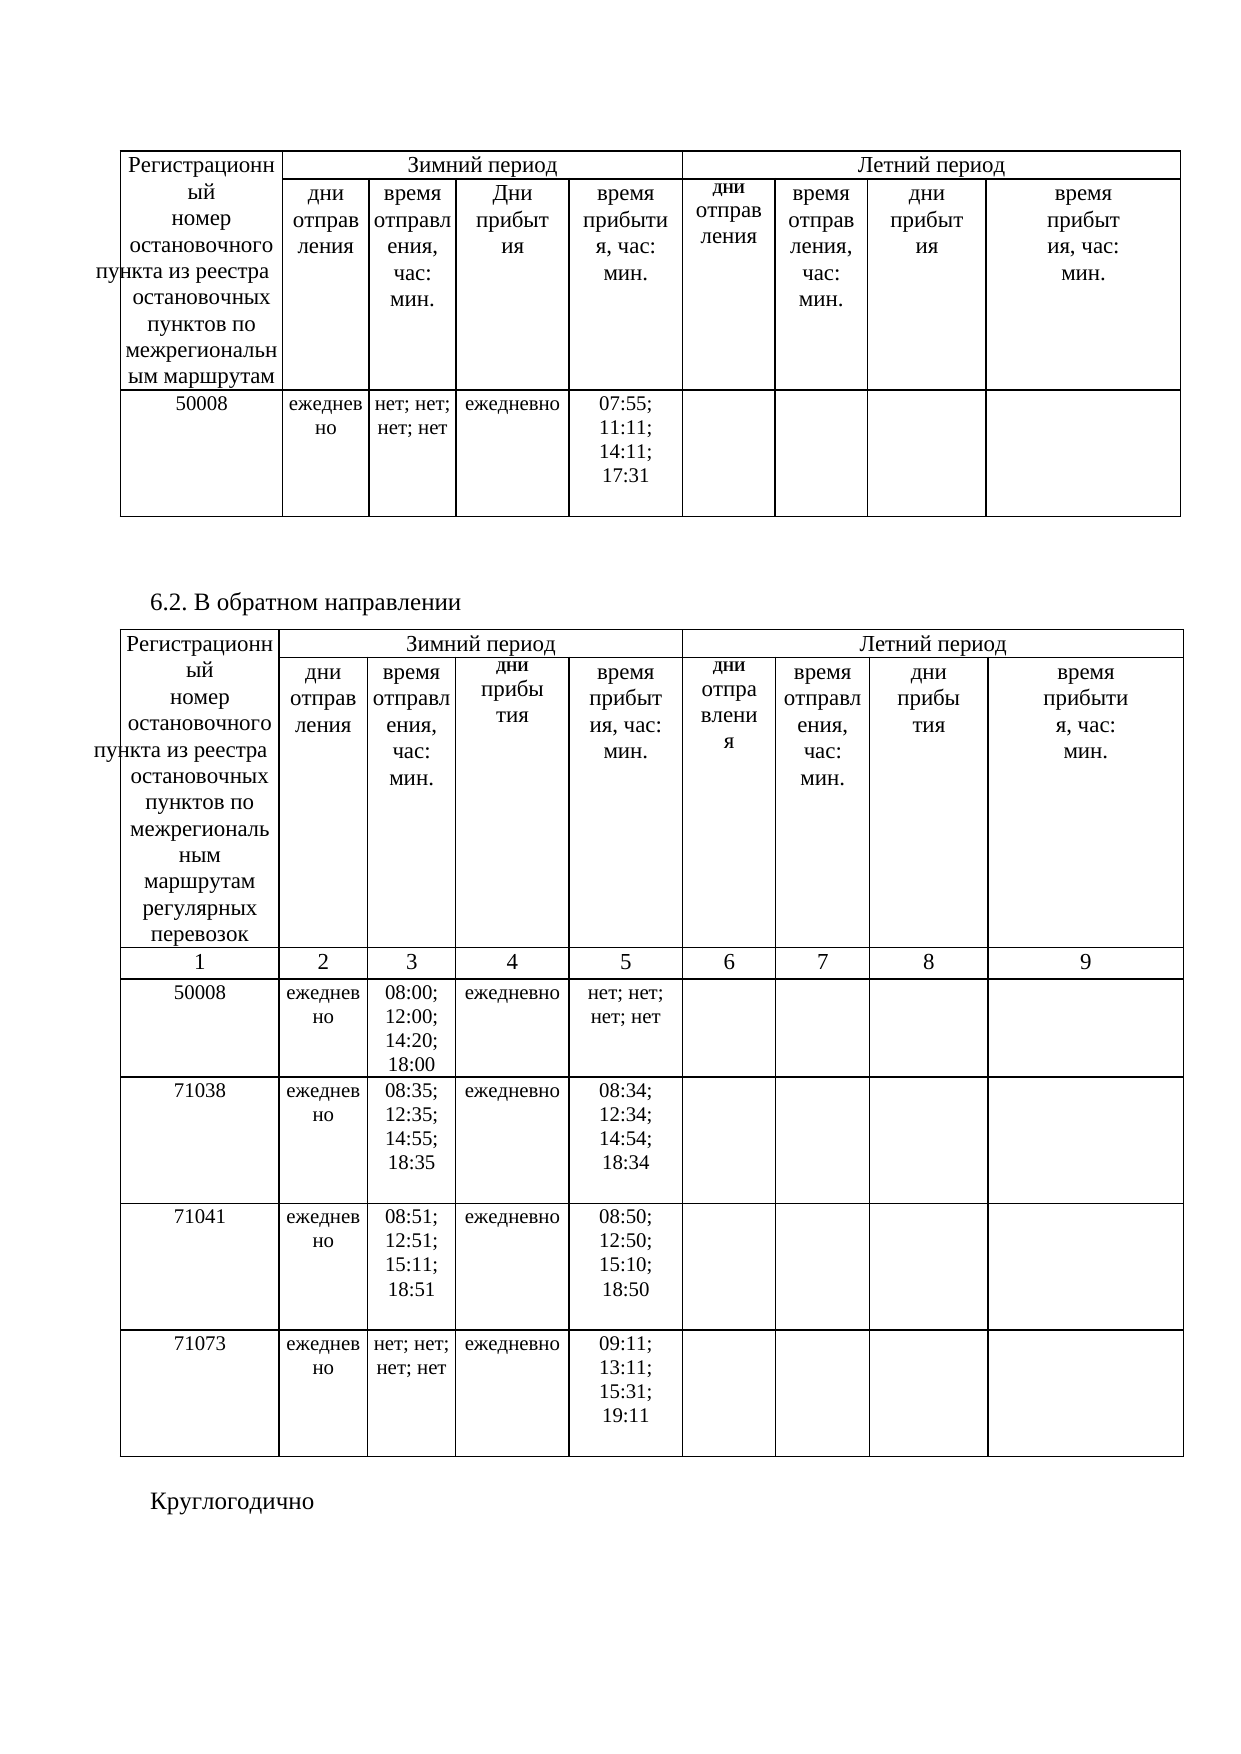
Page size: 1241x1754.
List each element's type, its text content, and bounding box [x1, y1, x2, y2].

table_cell нет; нет; нет; нет [370, 391, 455, 516]
table_cell [989, 1078, 1183, 1203]
table_cell ДНИ прибы тия [456, 658, 568, 946]
table_cell 3 [368, 948, 455, 978]
table_cell 9 [989, 948, 1183, 978]
table_cell [683, 1331, 775, 1456]
table_cell [870, 980, 987, 1076]
table_cell 5 [570, 948, 682, 978]
table_cell 08:51; 12:51; 15:11; 18:51 [368, 1204, 455, 1329]
table_cell 71038 [121, 1078, 278, 1203]
table_cell [989, 980, 1183, 1076]
table_header Регистрационный номер остановочного пункта из реестра остановочных пунктов по межрегиональным маршрутам регулярных перевозок [121, 630, 278, 946]
table_cell [683, 980, 775, 1076]
table_cell 8 [870, 948, 987, 978]
table_header Регистрационный номер остановочного пункта из реестра остановочных пунктов по межрегиональным маршрутам регулярных перевозок [121, 152, 282, 389]
table_cell дни прибы тия [870, 658, 987, 946]
table_cell 2 [280, 948, 367, 978]
table_cell 1 [121, 948, 278, 978]
table_cell дни отправ ления [280, 658, 367, 946]
table_cell [776, 1078, 869, 1203]
table_cell 6 [683, 948, 775, 978]
table_cell дни прибыт ия [868, 180, 985, 389]
table_cell ДНИ отправ ления [683, 180, 774, 389]
table_cell 71041 [121, 1204, 278, 1329]
table_cell 71073 [121, 1331, 278, 1456]
table_cell нет; нет; нет; нет [368, 1331, 455, 1456]
table_cell ежедневно [283, 391, 368, 516]
table_cell ежедневно [456, 1204, 568, 1329]
table_cell [683, 1078, 775, 1203]
table_cell 4 [456, 948, 568, 978]
table_cell [987, 391, 1180, 516]
table_cell Дни прибыт ия [457, 180, 568, 389]
table_cell 08:35; 12:35; 14:55; 18:35 [368, 1078, 455, 1203]
table_cell время прибыт ия, час: мин. [987, 180, 1180, 389]
table_cell 08:00; 12:00; 14:20; 18:00 [368, 980, 455, 1076]
table_cell 7 [776, 948, 869, 978]
table_cell время прибыти я, час: мин. [570, 180, 682, 389]
table_cell ежедневно [456, 1331, 568, 1456]
table_cell дни отправ ления [283, 180, 368, 389]
table_cell 08:50; 12:50; 15:10; 18:50 [570, 1204, 682, 1329]
table_cell ежедневно [456, 1078, 568, 1203]
table_cell время отправ ления, час: мин. [776, 180, 867, 389]
table_cell время отправл ения, час: мин. [368, 658, 455, 946]
table_cell [870, 1331, 987, 1456]
table_cell нет; нет; нет; нет [570, 980, 682, 1076]
table_header Летний период [683, 630, 1183, 657]
table_cell [776, 391, 867, 516]
table_cell [776, 980, 869, 1076]
table_cell ежедневно [280, 1078, 367, 1203]
table_cell [989, 1204, 1183, 1329]
table_header Зимний период [283, 152, 682, 178]
table_cell время отправл ения, час: мин. [370, 180, 455, 389]
table_header Летний период [683, 152, 1180, 178]
table_cell 50008 [121, 391, 282, 516]
table_cell ежедневно [280, 1331, 367, 1456]
table_cell ежедневно [280, 1204, 367, 1329]
table_cell 09:11; 13:11; 15:31; 19:11 [570, 1331, 682, 1456]
table_cell время отправл ения, час: мин. [776, 658, 869, 946]
table_cell время прибыти я, час: мин. [989, 658, 1183, 946]
table_cell ежедневно [456, 980, 568, 1076]
table_cell ежедневно [280, 980, 367, 1076]
table_cell время прибыт ия, час: мин. [570, 658, 682, 946]
table_cell 07:55; 11:11; 14:11; 17:31 [570, 391, 682, 516]
text Круглогодично [150, 1486, 1090, 1515]
table_header Зимний период [280, 630, 682, 657]
table_cell [870, 1204, 987, 1329]
text 6.2. В обратном направлении [150, 587, 1090, 616]
table_cell 08:34; 12:34; 14:54; 18:34 [570, 1078, 682, 1203]
table_cell [989, 1331, 1183, 1456]
table_cell 50008 [121, 980, 278, 1076]
table_cell [868, 391, 985, 516]
table_cell ДНИ отпра влени я [683, 658, 775, 946]
table_cell [776, 1331, 869, 1456]
table_cell [683, 391, 774, 516]
table_cell [776, 1204, 869, 1329]
table_cell ежедневно [457, 391, 568, 516]
table_cell [683, 1204, 775, 1329]
table_cell [870, 1078, 987, 1203]
